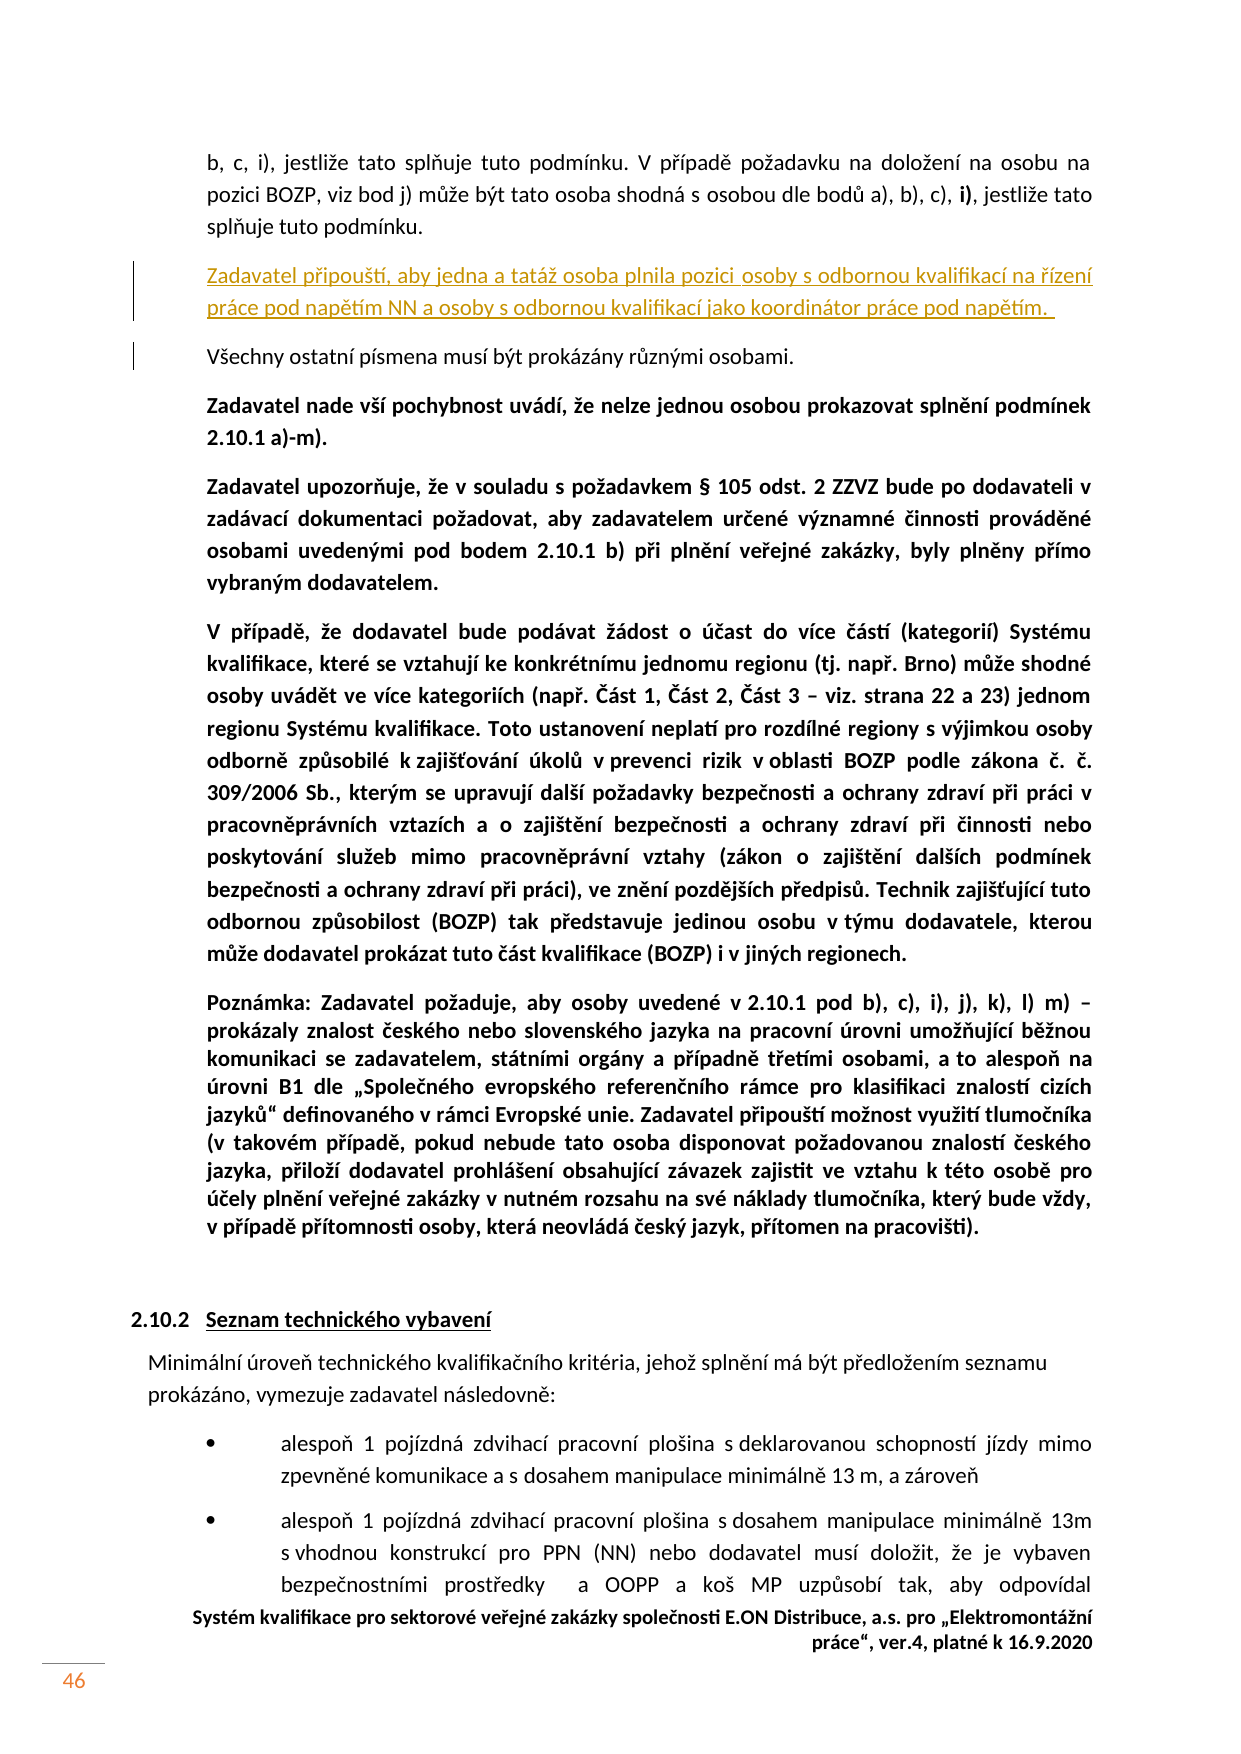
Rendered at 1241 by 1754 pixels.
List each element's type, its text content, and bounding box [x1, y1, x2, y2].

text Všechny ostatní písmena musí být prokázány různými osobami. [207, 342, 1093, 370]
list Seznam technického vybavení [131, 1306, 1093, 1334]
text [207, 148, 1093, 240]
list alespoň 1 pojízdná zdvihací pracovní plošina s deklarovanou schopností jízdy mimo zpevněné komunikace a s dosahem manipulace minimálně 13 m, a zároveň [207, 1429, 1093, 1489]
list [207, 1506, 1093, 1599]
text Minimální úroveň technického kvalifikačního kritéria, jehož splnění má být předložením seznamu prokázáno, vymezuje zadavatel následovně: [148, 1348, 1093, 1408]
text V případě, že dodavatel bude podávat žádost o účast do více částí (kategorií) Systému kvalifikace, které se vztahují ke konkrétnímu jednomu regionu (tj. např. Brno) může shodné osoby uvádět ve více kategoriích (např. Část 1, Část 2, Část 3 – viz. strana 22 a 23) jednom regionu Systému kvalifikace. Toto ustanovení neplatí pro rozdílné regiony s výjimkou osoby odborně způsobilé k zajišťování úkolů v prevenci rizik v oblasti BOZP podle zákona č. č. 309/2006 Sb., kterým se upravují další požadavky bezpečnosti a ochrany zdraví při práci v pracovněprávních vztazích a o zajištění bezpečnosti a ochrany zdraví při činnosti nebo poskytování služeb mimo pracovněprávní vztahy (zákon o zajištění dalších podmínek bezpečnosti a ochrany zdraví při práci), ve znění pozdějších předpisů. Technik zajišťující tuto odbornou způsobilost (BOZP) tak představuje jedinou osobu v týmu dodavatele, kterou může dodavatel prokázat tuto část kvalifikace (BOZP) i v jiných regionech. [207, 617, 1093, 967]
text Zadavatel nade vší pochybnost uvádí, že nelze jednou osobou prokazovat splnění podmínek 2.10.1 a)-m). [207, 391, 1093, 451]
text Zadavatel upozorňuje, že v souladu s požadavkem § 105 odst. 2 ZZVZ bude po dodavateli v zadávací dokumentaci požadovat, aby zadavatelem určené významné činnosti prováděné osobami uvedenými pod bodem 2.10.1 b) při plnění veřejné zakázky, byly plněny přímo vybraným dodavatelem. [207, 472, 1093, 596]
text Poznámka: Zadavatel požaduje, aby osoby uvedené v 2.10.1 pod b), c), i), j), k), l) m) – prokázaly znalost českého nebo slovenského jazyka na pracovní úrovni umožňující běžnou komunikaci se zadavatelem, státními orgány a případně třetími osobami, a to alespoň na úrovni B1 dle „Společného evropského referenčního rámce pro klasifikaci znalostí cizích jazyků“ definovaného v rámci Evropské unie. Zadavatel připouští možnost využití tlumočníka (v takovém případě, pokud nebude tato osoba disponovat požadovanou znalostí českého jazyka, přiloží dodavatel prohlášení obsahující závazek zajistit ve vztahu k této osobě pro účely plnění veřejné zakázky v nutném rozsahu na své náklady tlumočníka, který bude vždy, v případě přítomnosti osoby, která neovládá český jazyk, přítomen na pracovišti). [207, 988, 1093, 1240]
